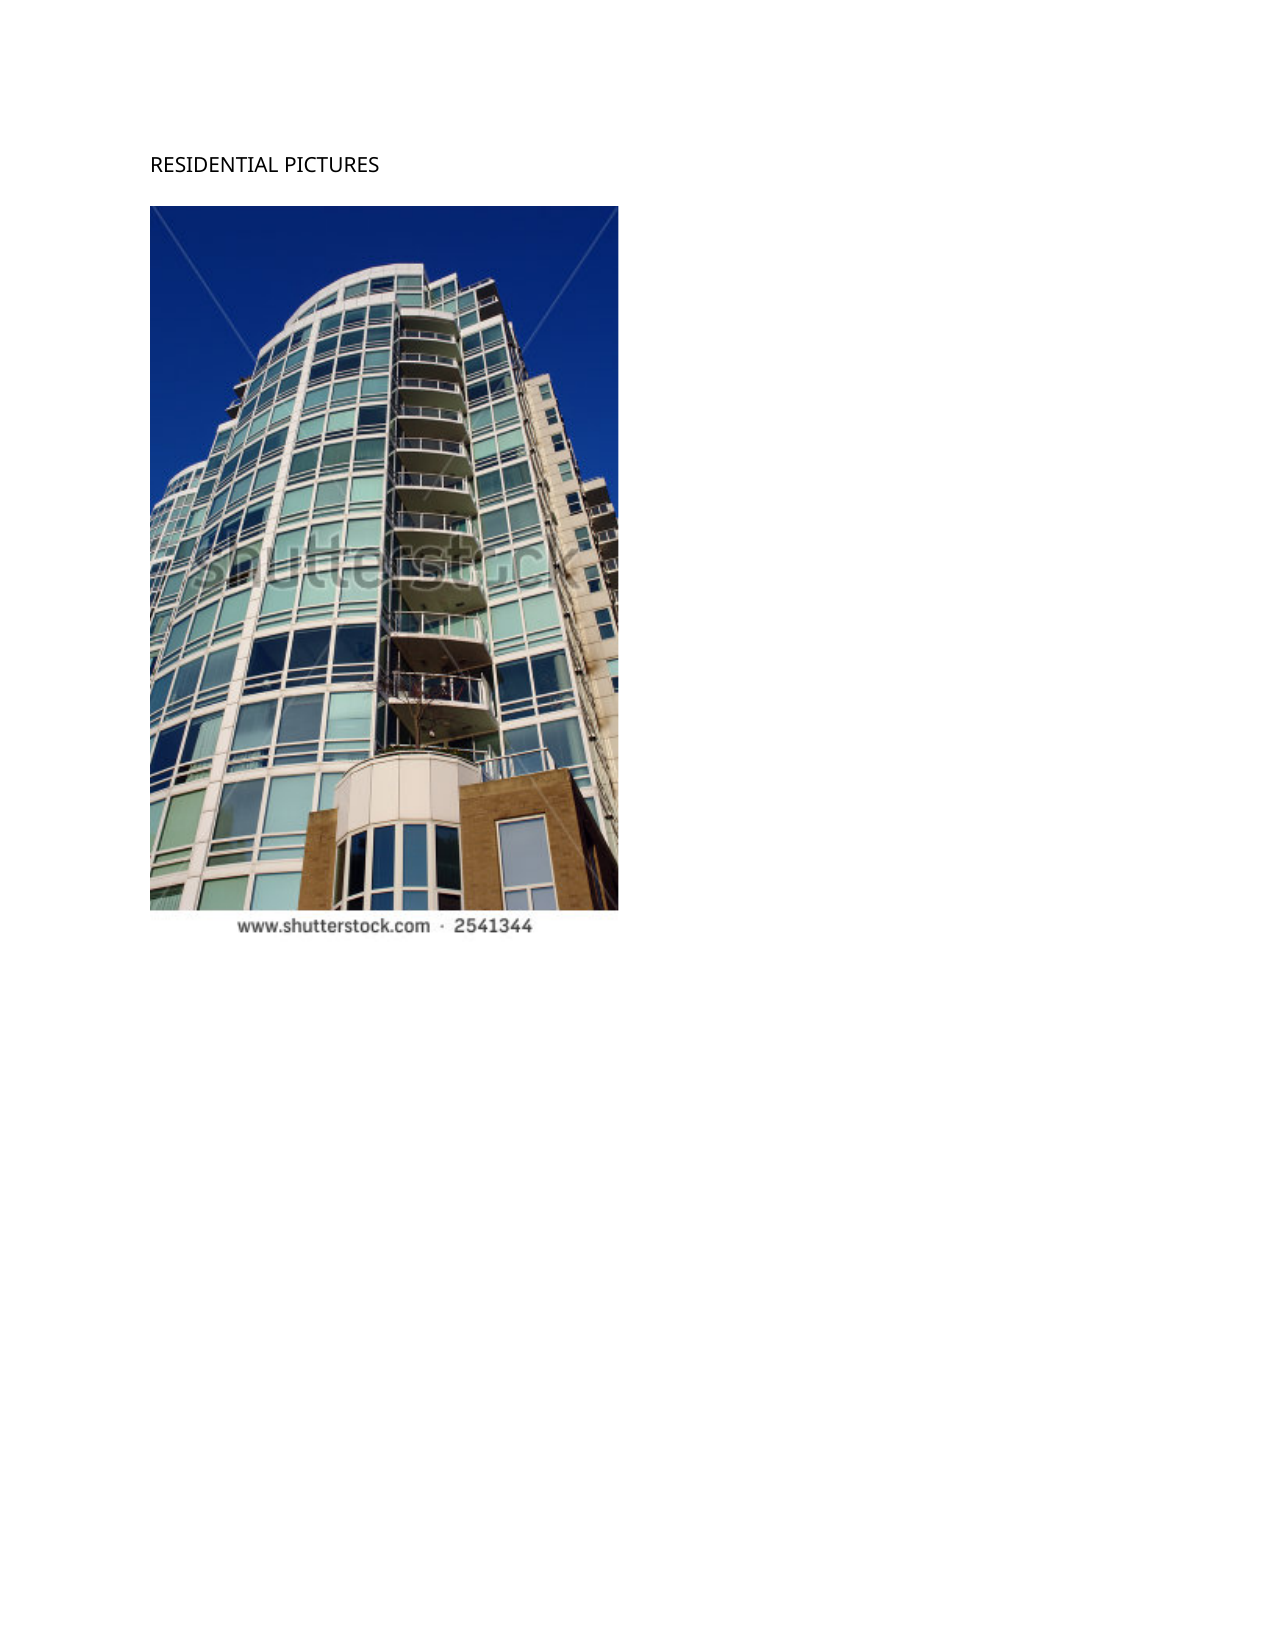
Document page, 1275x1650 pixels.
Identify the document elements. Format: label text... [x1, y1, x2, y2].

picture [150, 206, 619, 942]
text RESIDENTIAL PICTURES [150, 150, 1125, 178]
